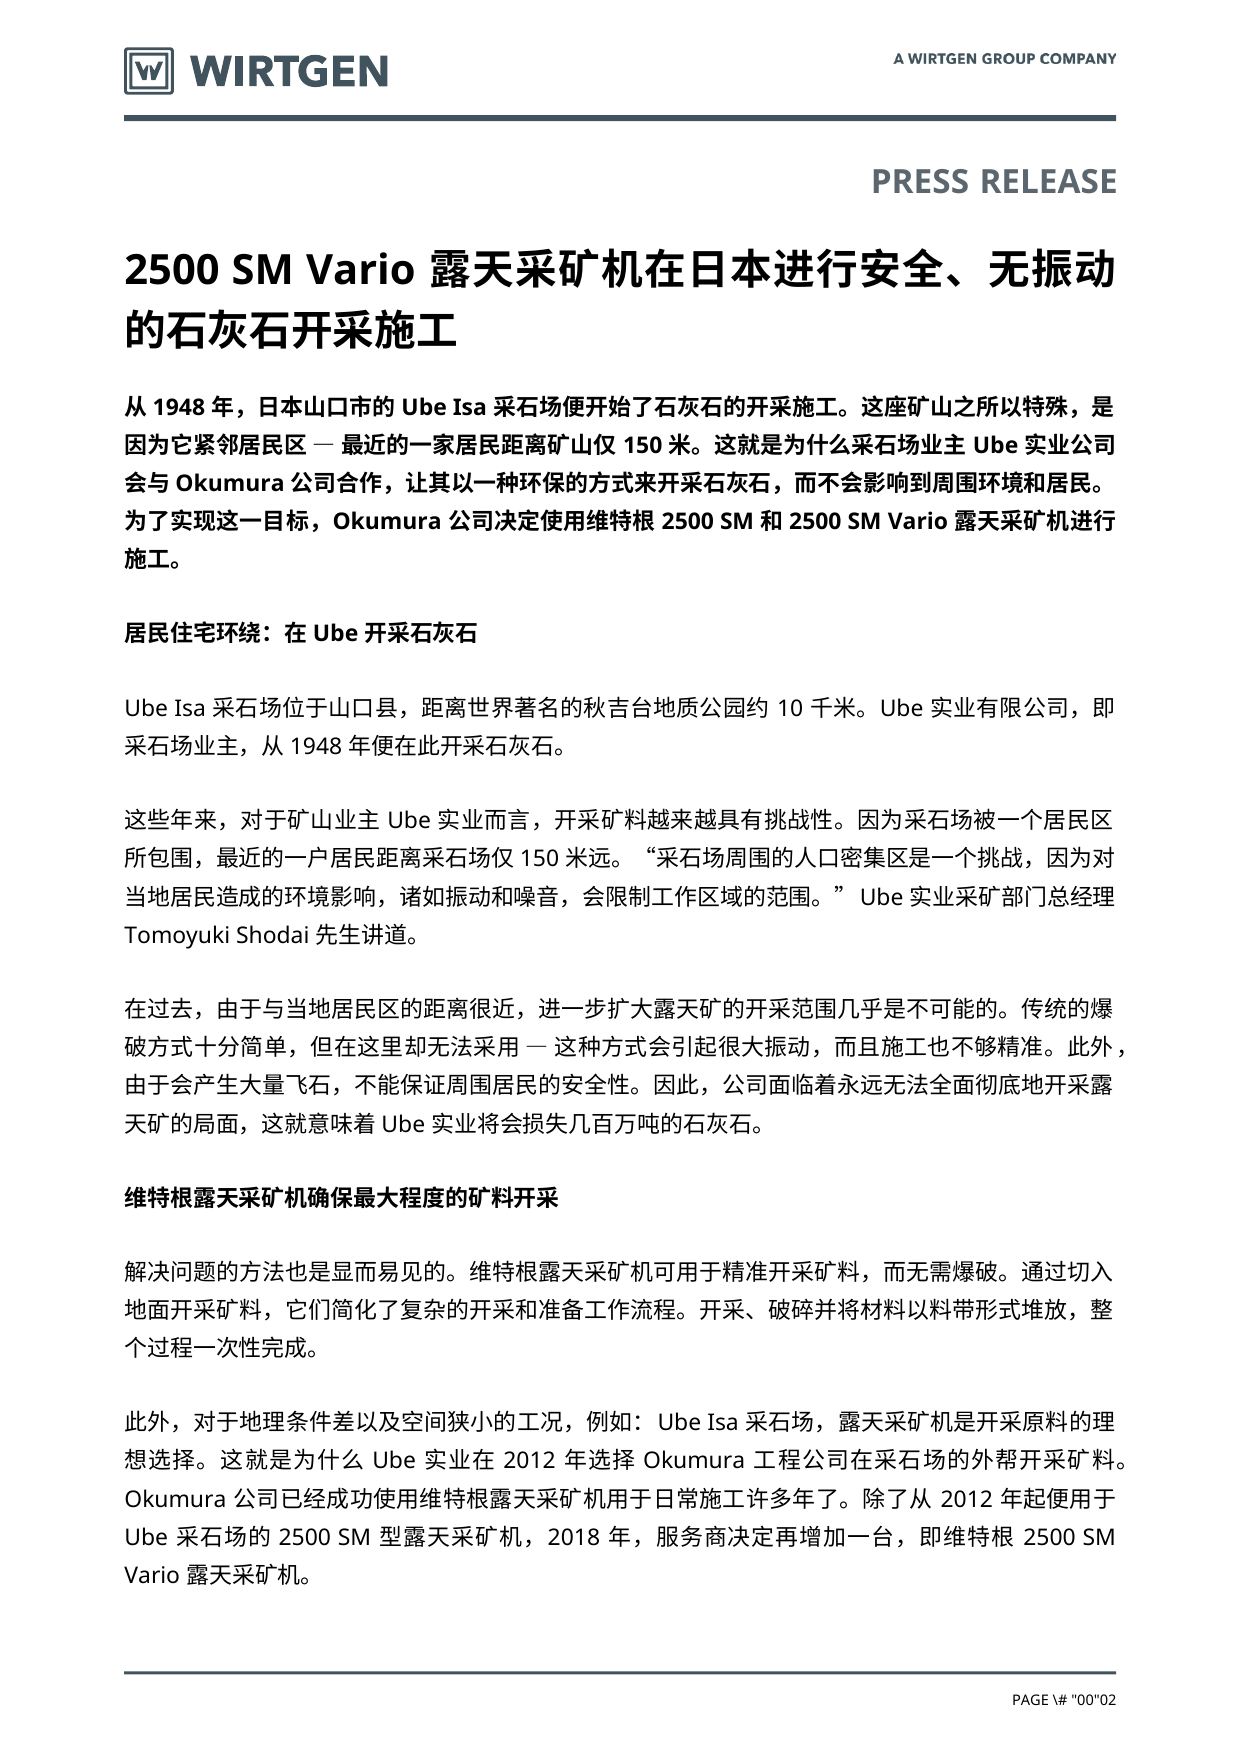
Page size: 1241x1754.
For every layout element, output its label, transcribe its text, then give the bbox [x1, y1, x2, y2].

text Ube Isa 采石场位于山口县，距离世界著名的秋吉台地质公园约 10 千米。Ube 实业有限公司，即采石场业主，从 1948 年便在此开采石灰石。 [124, 689, 1116, 761]
text 这些年来，对于矿山业主 Ube 实业而言，开采矿料越来越具有挑战性。因为采石场被一个居民区所包围，最近的一户居民距离采石场仅 150 米远。“采石场周围的人口密集区是一个挑战，因为对当地居民造成的环境影响，诸如振动和噪音，会限制工作区域的范围。”Ube 实业采矿部门总经理 Tomoyuki Shodai 先生讲道。 [124, 802, 1116, 950]
picture [893, 53, 1117, 64]
text 居民住宅环绕：在 Ube 开采石灰石 [124, 615, 1116, 649]
text 维特根露天采矿机确保最大程度的矿料开采 [124, 1180, 1116, 1213]
text 2500 SM Vario 露天采矿机在日本进行安全、无振动的石灰石开采施工 [124, 236, 1116, 357]
text 解决问题的方法也是显而易见的。维特根露天采矿机可用于精准开采矿料，而无需爆破。通过切入地面开采矿料，它们简化了复杂的开采和准备工作流程。开采、破碎并将材料以料带形式堆放，整个过程一次性完成。 [124, 1254, 1116, 1363]
text 此外，对于地理条件差以及空间狭小的工况，例如：Ube Isa 采石场，露天采矿机是开采原料的理想选择。这就是为什么 Ube 实业在 2012 年选择 Okumura 工程公司在采石场的外帮开采矿料。Okumura 公司已经成功使用维特根露天采矿机用于日常施工许多年了。除了从 2012 年起便用于 Ube 采石场的 2500 SM 型露天采矿机，2018 年，服务商决定再增加一台，即维特根 2500 SM Vario 露天采矿机。 [124, 1404, 1116, 1590]
text 从 1948 年，日本山口市的 Ube Isa 采石场便开始了石灰石的开采施工。这座矿山之所以特殊，是因为它紧邻居民区 — 最近的一家居民距离矿山仅 150 米。这就是为什么采石场业主 Ube 实业公司会与 Okumura 公司合作，让其以一种环保的方式来开采石灰石，而不会影响到周围环境和居民。为了实现这一目标，Okumura 公司决定使用维特根 2500 SM 和 2500 SM Vario 露天采矿机进行施工。 [124, 388, 1116, 574]
text 在过去，由于与当地居民区的距离很近，进一步扩大露天矿的开采范围几乎是不可能的。传统的爆破方式十分简单，但在这里却无法采用 — 这种方式会引起很大振动，而且施工也不够精准。此外，由于会产生大量飞石，不能保证周围居民的安全性。因此，公司面临着永远无法全面彻底地开采露天矿的局面，这就意味着 Ube 实业将会损失几百万吨的石灰石。 [124, 991, 1116, 1139]
